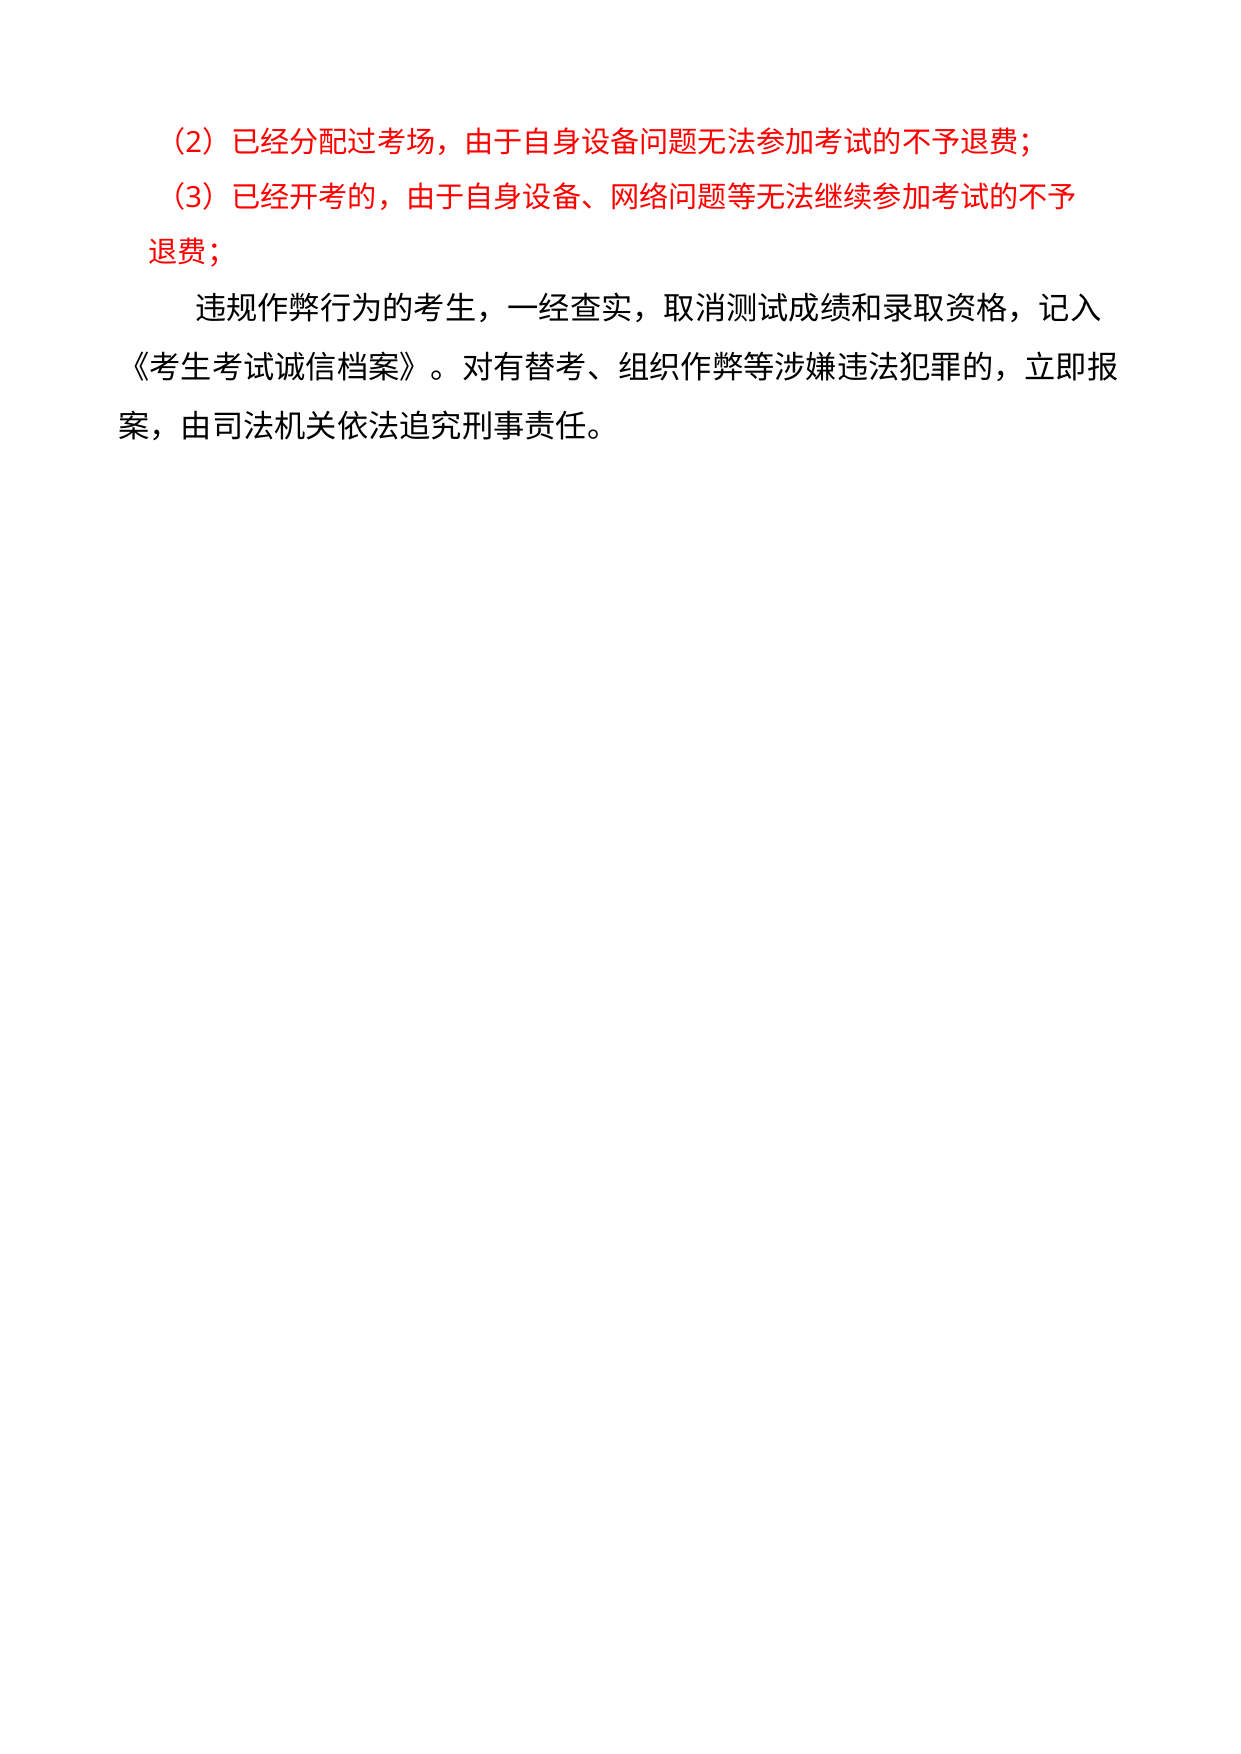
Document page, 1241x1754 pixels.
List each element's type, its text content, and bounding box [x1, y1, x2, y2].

text 违规作弊行为的考生，一经查实，取消测试成绩和录取资格，记入《考生考试诚信档案》。对有替考、组织作弊等涉嫌违法犯罪的，立即报案，由司法机关依法追究刑事责任。 [118, 283, 1122, 446]
text 退费； [118, 228, 1122, 271]
text （3）已经开考的，由于自身设备、网络问题等无法继续参加考试的不予 [118, 173, 1122, 216]
text （2）已经分配过考场，由于自身设备问题无法参加考试的不予退费； [118, 118, 1122, 161]
